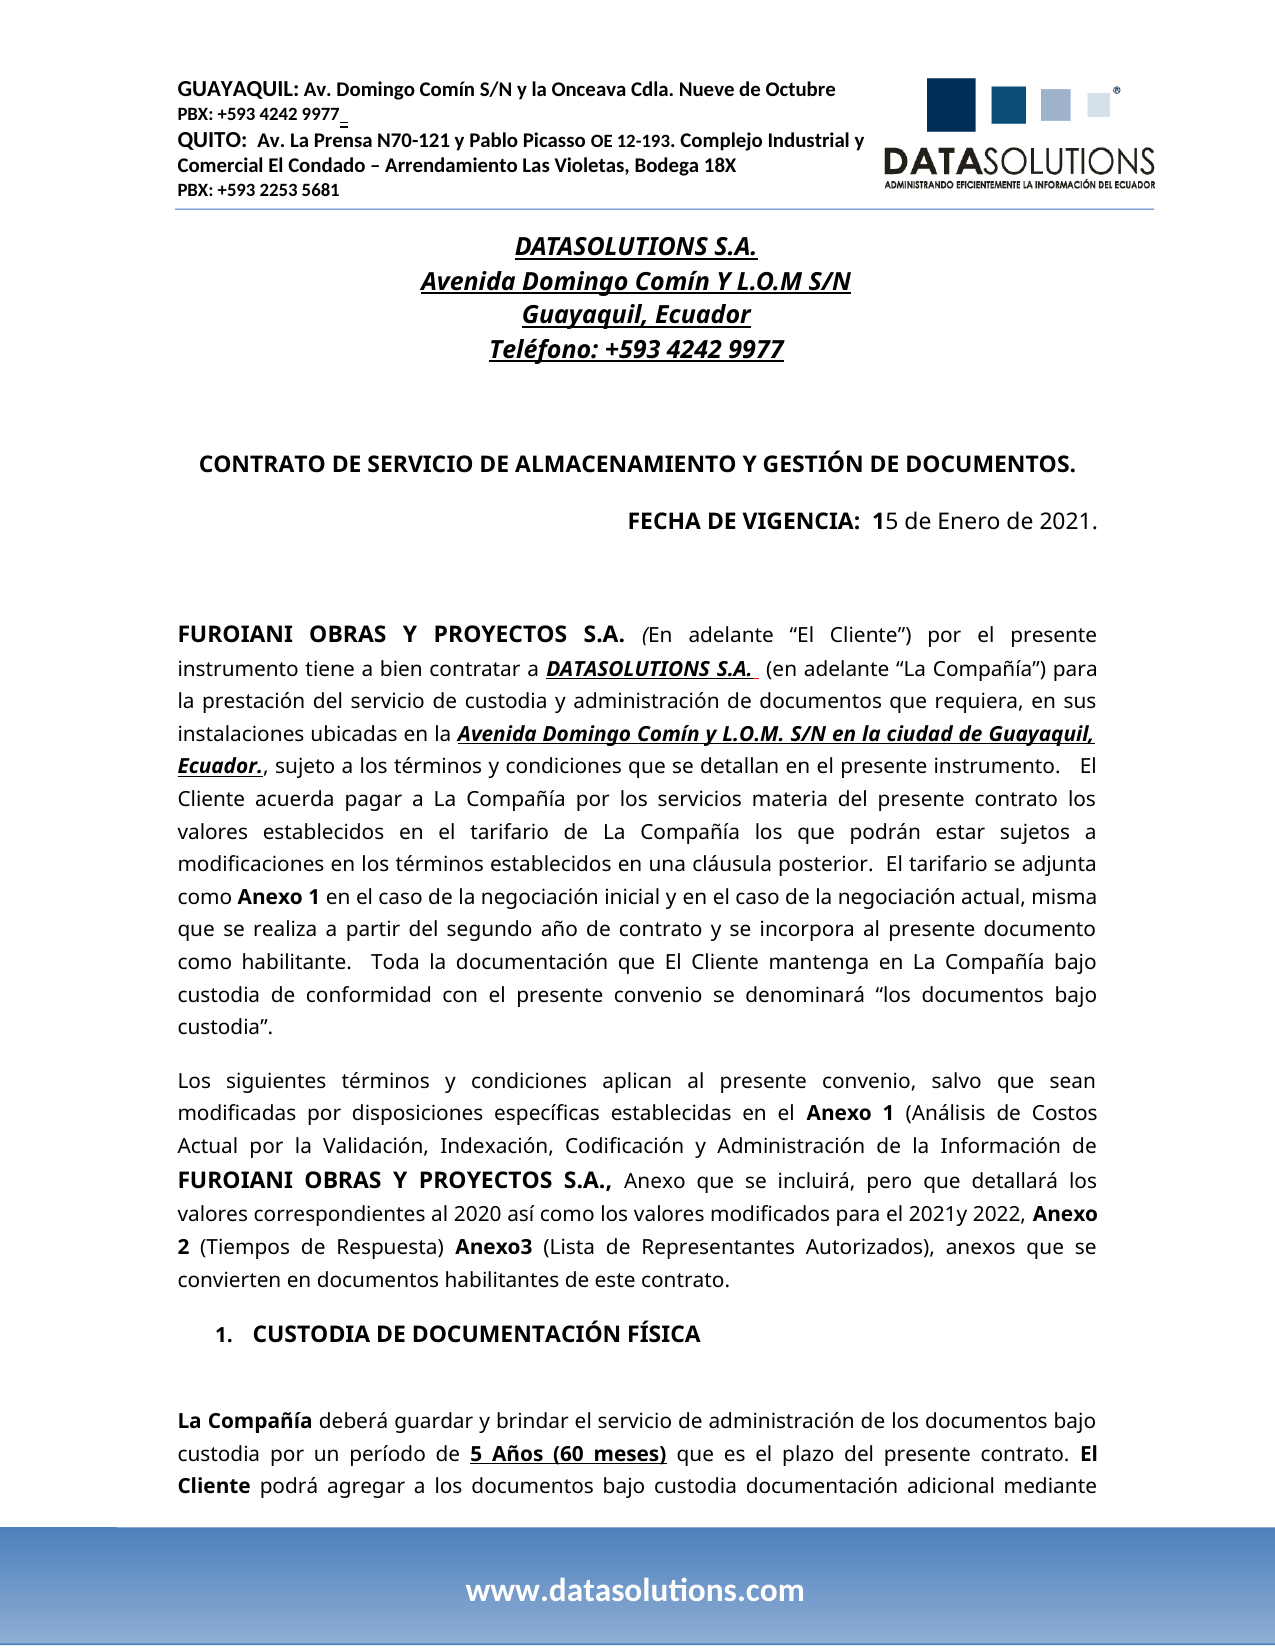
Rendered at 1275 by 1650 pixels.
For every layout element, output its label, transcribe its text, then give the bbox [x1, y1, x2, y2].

text CONTRATO DE SERVICIO DE ALMACENAMIENTO Y GESTIÓN DE DOCUMENTOS. [177, 448, 1098, 479]
text Teléfono: +593 4242 9977 [177, 331, 1098, 365]
list CUSTODIA DE DOCUMENTACIÓN FÍSICA [215, 1318, 1098, 1349]
text Guayaquil, Ecuador [177, 297, 1098, 331]
text FUROIANI OBRAS Y PROYECTOS S.A. (En adelante “El Cliente”) por el presente instrumento tiene a bien contratar a DATASOLUTIONS S.A. (en adelante “La Compañía”) para la prestación del servicio de custodia y administración de documentos que requiera, en sus instalaciones ubicadas en la Avenida Domingo Comín y L.O.M. S/N en la ciudad de Guayaquil, Ecuador., sujeto a los términos y condiciones que se detallan en el presente instrumento. El Cliente acuerda pagar a La Compañía por los servicios materia del presente contrato los valores establecidos en el tarifario de La Compañía los que podrán estar sujetos a modificaciones en los términos establecidos en una cláusula posterior. El tarifario se adjunta como Anexo 1 en el caso de la negociación inicial y en el caso de la negociación actual, misma que se realiza a partir del segundo año de contrato y se incorpora al presente documento como habilitante. Toda la documentación que El Cliente mantenga en La Compañía bajo custodia de conformidad con el presente convenio se denominará “los documentos bajo custodia”. [177, 618, 1098, 1041]
text Avenida Domingo Comín Y L.O.M S/N [177, 263, 1098, 297]
picture [882, 73, 1157, 193]
text FECHA DE VIGENCIA: 15 de Enero de 2021. [177, 505, 1098, 536]
text DATASOLUTIONS S.A. [177, 229, 1098, 263]
text Los siguientes términos y condiciones aplican al presente convenio, salvo que sean modificadas por disposiciones específicas establecidas en el Anexo 1 (Análisis de Costos Actual por la Validación, Indexación, Codificación y Administración de la Información de FUROIANI OBRAS Y PROYECTOS S.A., Anexo que se incluirá, pero que detallará los valores correspondientes al 2020 así como los valores modificados para el 2021y 2022, Anexo 2 (Tiempos de Respuesta) Anexo3 (Lista de Representantes Autorizados), anexos que se convierten en documentos habilitantes de este contrato. [177, 1066, 1098, 1293]
